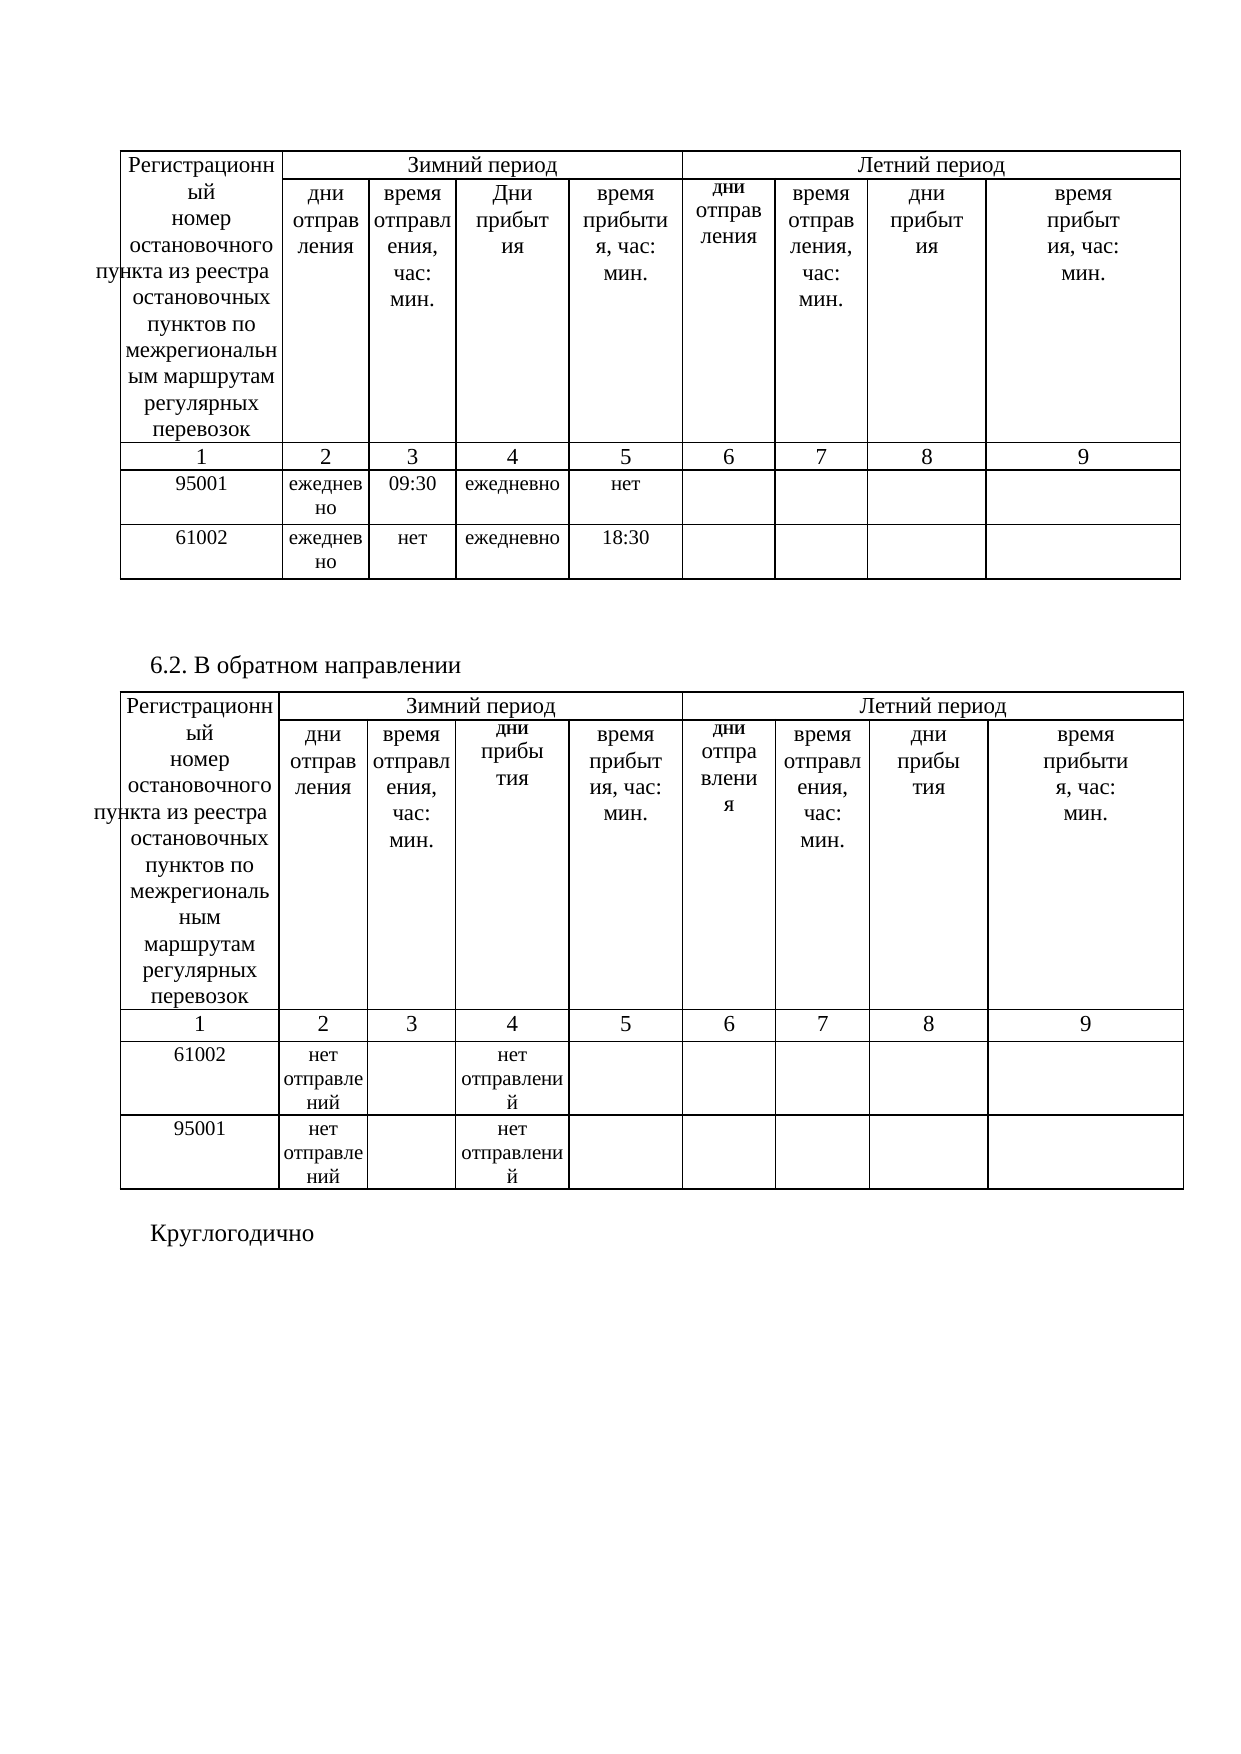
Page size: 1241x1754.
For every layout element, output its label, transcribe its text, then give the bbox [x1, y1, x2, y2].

table_cell [870, 1042, 987, 1114]
table_cell 4 [457, 443, 568, 469]
table_cell нет отправлений [456, 1116, 568, 1188]
table_cell [989, 1116, 1183, 1188]
table_cell время прибыт ия, час: мин. [570, 721, 682, 1009]
table_cell 2 [283, 443, 368, 469]
table_header Летний период [683, 693, 1183, 719]
table_cell [987, 525, 1180, 578]
table_cell 1 [121, 443, 282, 469]
table_cell время отправ ления, час: мин. [776, 180, 867, 441]
table_cell 6 [683, 443, 774, 469]
table_cell 3 [368, 1010, 455, 1041]
table_cell время прибыти я, час: мин. [570, 180, 682, 441]
table_cell нет отправлений [280, 1116, 367, 1188]
table_cell 4 [456, 1010, 568, 1041]
table_cell [776, 471, 867, 524]
table_cell время отправл ения, час: мин. [370, 180, 455, 441]
table_cell [776, 1116, 869, 1188]
table_cell [683, 1116, 775, 1188]
table_cell [776, 525, 867, 578]
table_cell ежедневно [457, 471, 568, 524]
table_cell 95001 [121, 471, 282, 524]
table_cell 7 [776, 443, 867, 469]
table_header Зимний период [280, 693, 682, 719]
table_cell дни прибыт ия [868, 180, 985, 441]
table_cell 61002 [121, 525, 282, 578]
table_cell [368, 1042, 455, 1114]
table_cell 9 [987, 443, 1180, 469]
table_header Регистрационный номер остановочного пункта из реестра остановочных пунктов по межрегиональным маршрутам регулярных перевозок [121, 693, 278, 1009]
table_cell ДНИ отпра влени я [683, 721, 775, 1009]
table_cell [868, 471, 985, 524]
table_cell [683, 1042, 775, 1114]
table_cell [570, 1116, 682, 1188]
table_cell 9 [989, 1010, 1183, 1041]
table_cell ежедневно [283, 471, 368, 524]
table_header Летний период [683, 152, 1180, 178]
table_cell дни прибы тия [870, 721, 987, 1009]
table_cell 7 [776, 1010, 869, 1041]
table_cell нет отправлений [280, 1042, 367, 1114]
table_cell время отправл ения, час: мин. [368, 721, 455, 1009]
table_cell время прибыт ия, час: мин. [987, 180, 1180, 441]
table_cell 1 [121, 1010, 278, 1041]
table_cell [683, 525, 774, 578]
table_cell [868, 525, 985, 578]
table_cell дни отправ ления [283, 180, 368, 441]
table_cell ежедневно [457, 525, 568, 578]
table_cell 09:30 [370, 471, 455, 524]
table_cell время отправл ения, час: мин. [776, 721, 869, 1009]
table_cell ежедневно [283, 525, 368, 578]
table_cell 5 [570, 1010, 682, 1041]
table_cell дни отправ ления [280, 721, 367, 1009]
table_cell [989, 1042, 1183, 1114]
table_cell [368, 1116, 455, 1188]
table_cell ДНИ прибы тия [456, 721, 568, 1009]
text Круглогодично [150, 1218, 1090, 1247]
table_cell 6 [683, 1010, 775, 1041]
table_cell нет [370, 525, 455, 578]
table_cell 3 [370, 443, 455, 469]
text 6.2. В обратном направлении [150, 650, 1090, 678]
table_cell время прибыти я, час: мин. [989, 721, 1183, 1009]
table_cell 2 [280, 1010, 367, 1041]
table_cell [987, 471, 1180, 524]
table_cell 61002 [121, 1042, 278, 1114]
table_cell 18:30 [570, 525, 682, 578]
table_cell [683, 471, 774, 524]
table_cell нет отправлений [456, 1042, 568, 1114]
table_header Зимний период [283, 152, 682, 178]
table_cell 8 [868, 443, 985, 469]
table_cell ДНИ отправ ления [683, 180, 774, 441]
table_cell [776, 1042, 869, 1114]
table_cell 8 [870, 1010, 987, 1041]
table_cell Дни прибыт ия [457, 180, 568, 441]
table_cell нет [570, 471, 682, 524]
table_cell 95001 [121, 1116, 278, 1188]
table_cell [570, 1042, 682, 1114]
table_cell [870, 1116, 987, 1188]
table_header Регистрационный номер остановочного пункта из реестра остановочных пунктов по межрегиональным маршрутам регулярных перевозок [121, 152, 282, 441]
table_cell 5 [570, 443, 682, 469]
